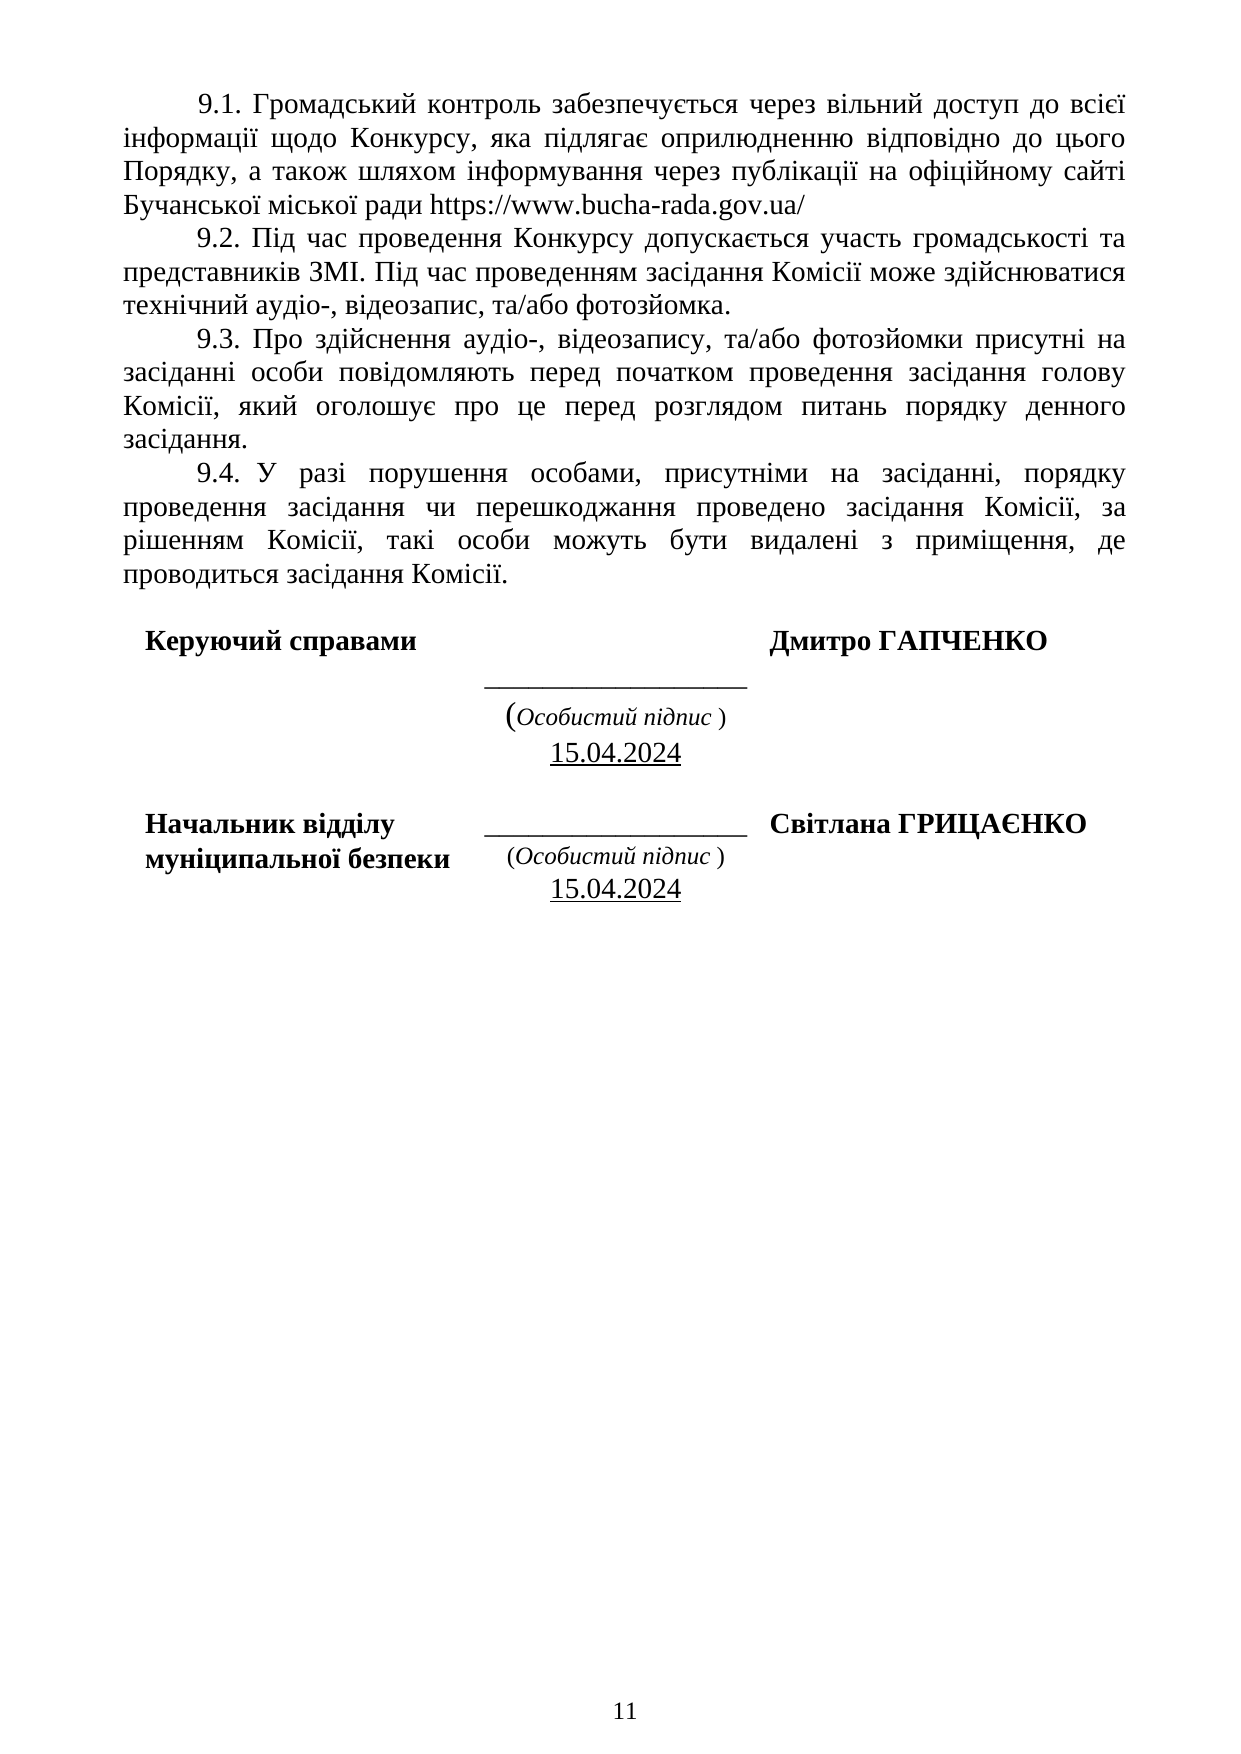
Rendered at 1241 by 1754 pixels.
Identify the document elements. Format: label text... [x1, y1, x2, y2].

table_cell Начальник відділу муніципальної безпеки [134, 806, 473, 943]
table_cell __________________ (Особистий підпис ) 15.04.2024 [473, 806, 758, 943]
table_cell Світлана ГРИЦАЄНКО [758, 806, 1116, 943]
table_header __________________ (Особистий підпис ) 15.04.2024 [473, 623, 758, 806]
table_header Дмитро ГАПЧЕНКО [758, 623, 1116, 806]
text 9.1. Громадський контроль забезпечується через вільний доступ до всієї інформації щодо Конкурсу, яка підлягає оприлюдненню відповідно до цього Порядку, а також шляхом інформування через публікації на офіційному сайті Бучанської міської ради https://www.bucha-rada.gov.ua/ [123, 86, 1127, 220]
text 9.2. Під час проведення Конкурсу допускається участь громадськості та представників ЗМІ. Під час проведенням засідання Комісії може здійснюватися технічний аудіо-, відеозапис, та/або фотозйомка. [123, 220, 1127, 321]
text 9.3. Про здійснення аудіо-, відеозапису, та/або фотозйомки присутні на засіданні особи повідомляють перед початком проведення засідання голову Комісії, який оголошує про це перед розглядом питань порядку денного засідання. [123, 321, 1127, 455]
table_header Керуючий справами [134, 623, 473, 806]
list У разі порушення особами, присутніми на засіданні, порядку проведення засідання чи перешкоджання проведено засідання Комісії, за рішенням Комісії, такі особи можуть бути видалені з приміщення, де проводиться засідання Комісії. [123, 455, 1127, 589]
